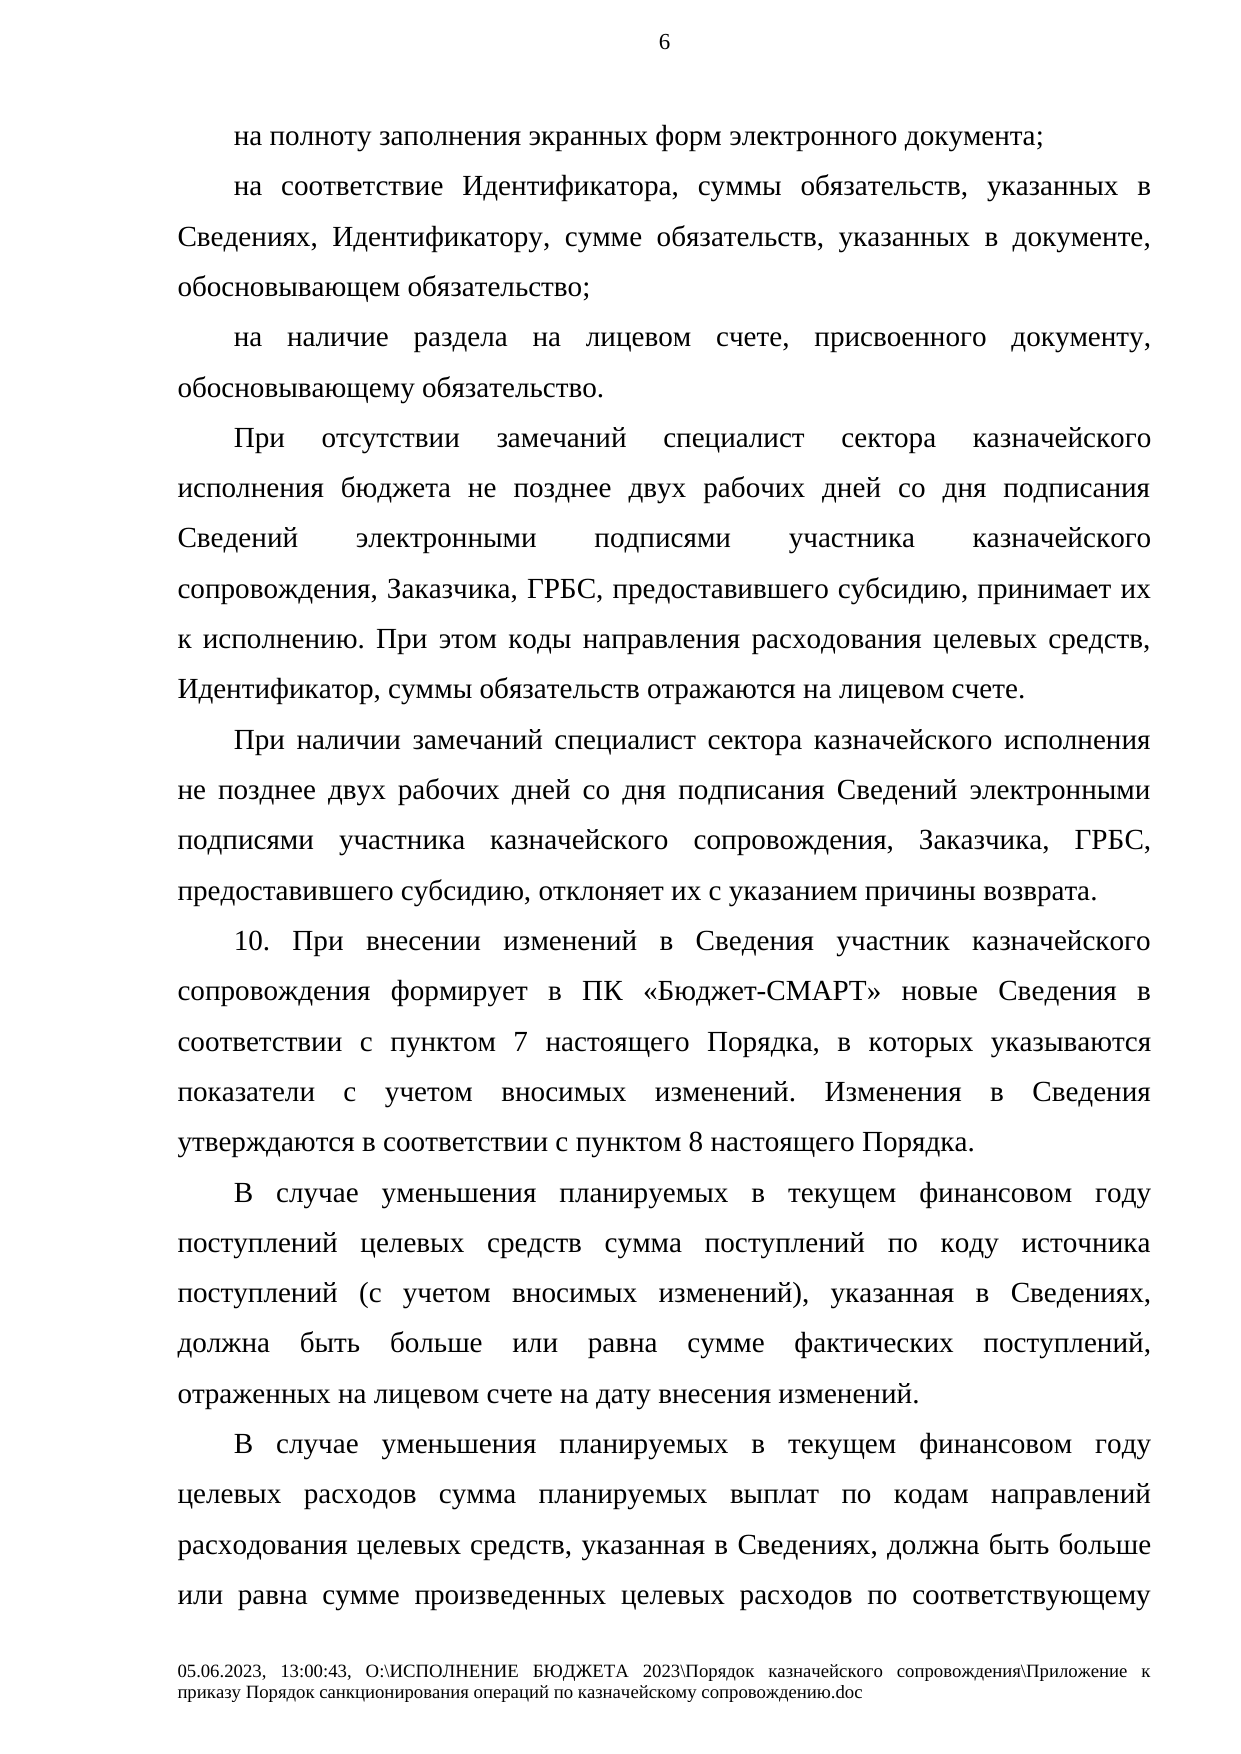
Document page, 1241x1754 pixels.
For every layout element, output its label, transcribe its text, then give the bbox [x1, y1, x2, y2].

text 10. При внесении изменений в Сведения участник казначейского сопровождения формирует в ПК «Бюджет-СМАРТ» новые Сведения в соответствии с пунктом 7 настоящего Порядка, в которых указываются показатели с учетом вносимых изменений. Изменения в Сведения утверждаются в соответствии с пунктом 8 настоящего Порядка. [177, 923, 1152, 1158]
text на соответствие Идентификатора, суммы обязательств, указанных в Сведениях, Идентификатору, сумме обязательств, указанных в документе, обосновывающем обязательство; [177, 168, 1152, 303]
text на наличие раздела на лицевом счете, присвоенного документу, обосновывающему обязательство. [177, 319, 1152, 403]
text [177, 1426, 1152, 1611]
text При наличии замечаний специалист сектора казначейского исполнения не позднее двух рабочих дней со дня подписания Сведений электронными подписями участника казначейского сопровождения, Заказчика, ГРБС, предоставившего субсидию, отклоняет их с указанием причины возврата. [177, 722, 1152, 906]
text При отсутствии замечаний специалист сектора казначейского исполнения бюджета не позднее двух рабочих дней со дня подписания Сведений электронными подписями участника казначейского сопровождения, Заказчика, ГРБС, предоставившего субсидию, принимает их к исполнению. При этом коды направления расходования целевых средств, Идентификатор, суммы обязательств отражаются на лицевом счете. [177, 420, 1152, 705]
text на полноту заполнения экранных форм электронного документа; [177, 118, 1152, 152]
text В случае уменьшения планируемых в текущем финансовом году поступлений целевых средств сумма поступлений по коду источника поступлений (с учетом вносимых изменений), указанная в Сведениях, должна быть больше или равна сумме фактических поступлений, отраженных на лицевом счете на дату внесения изменений. [177, 1175, 1152, 1409]
